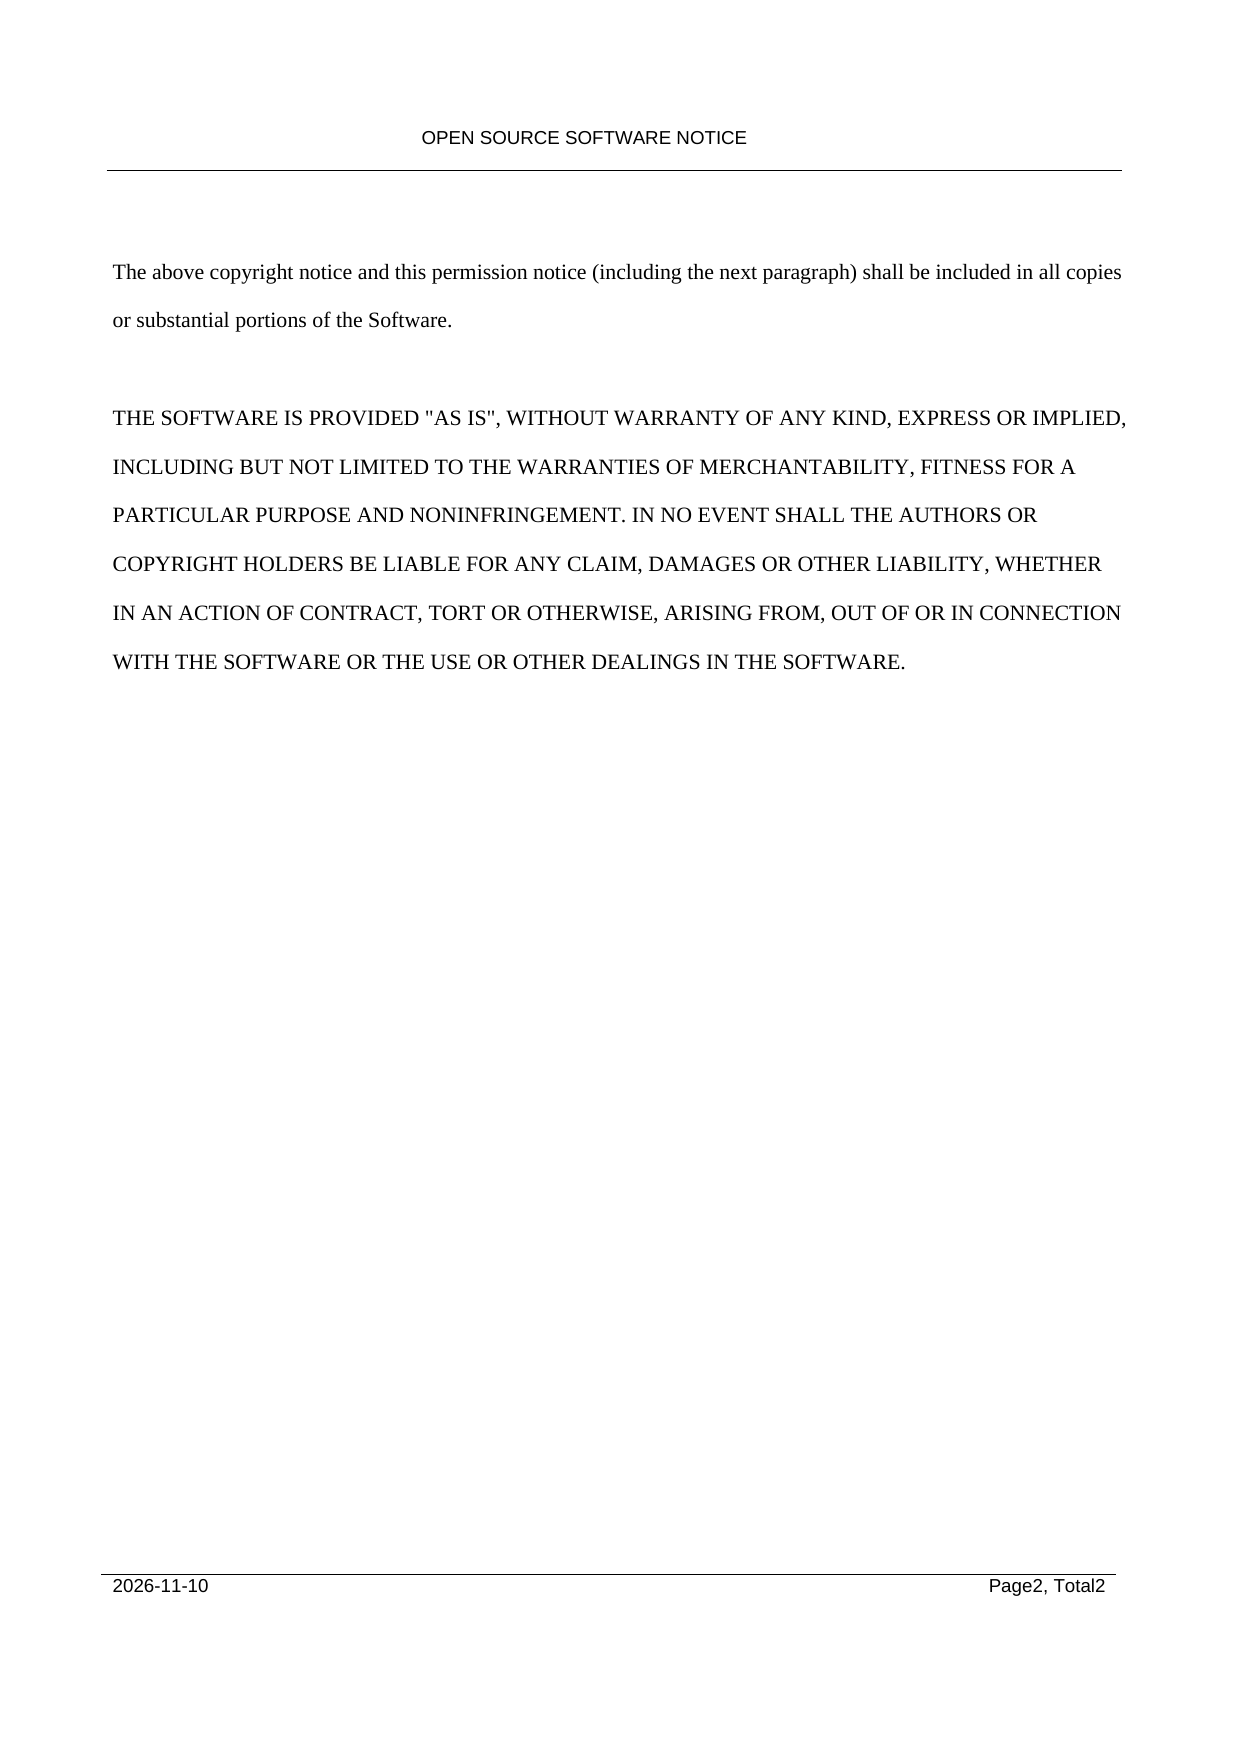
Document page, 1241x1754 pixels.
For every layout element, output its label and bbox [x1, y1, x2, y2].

text [112, 206, 1128, 678]
